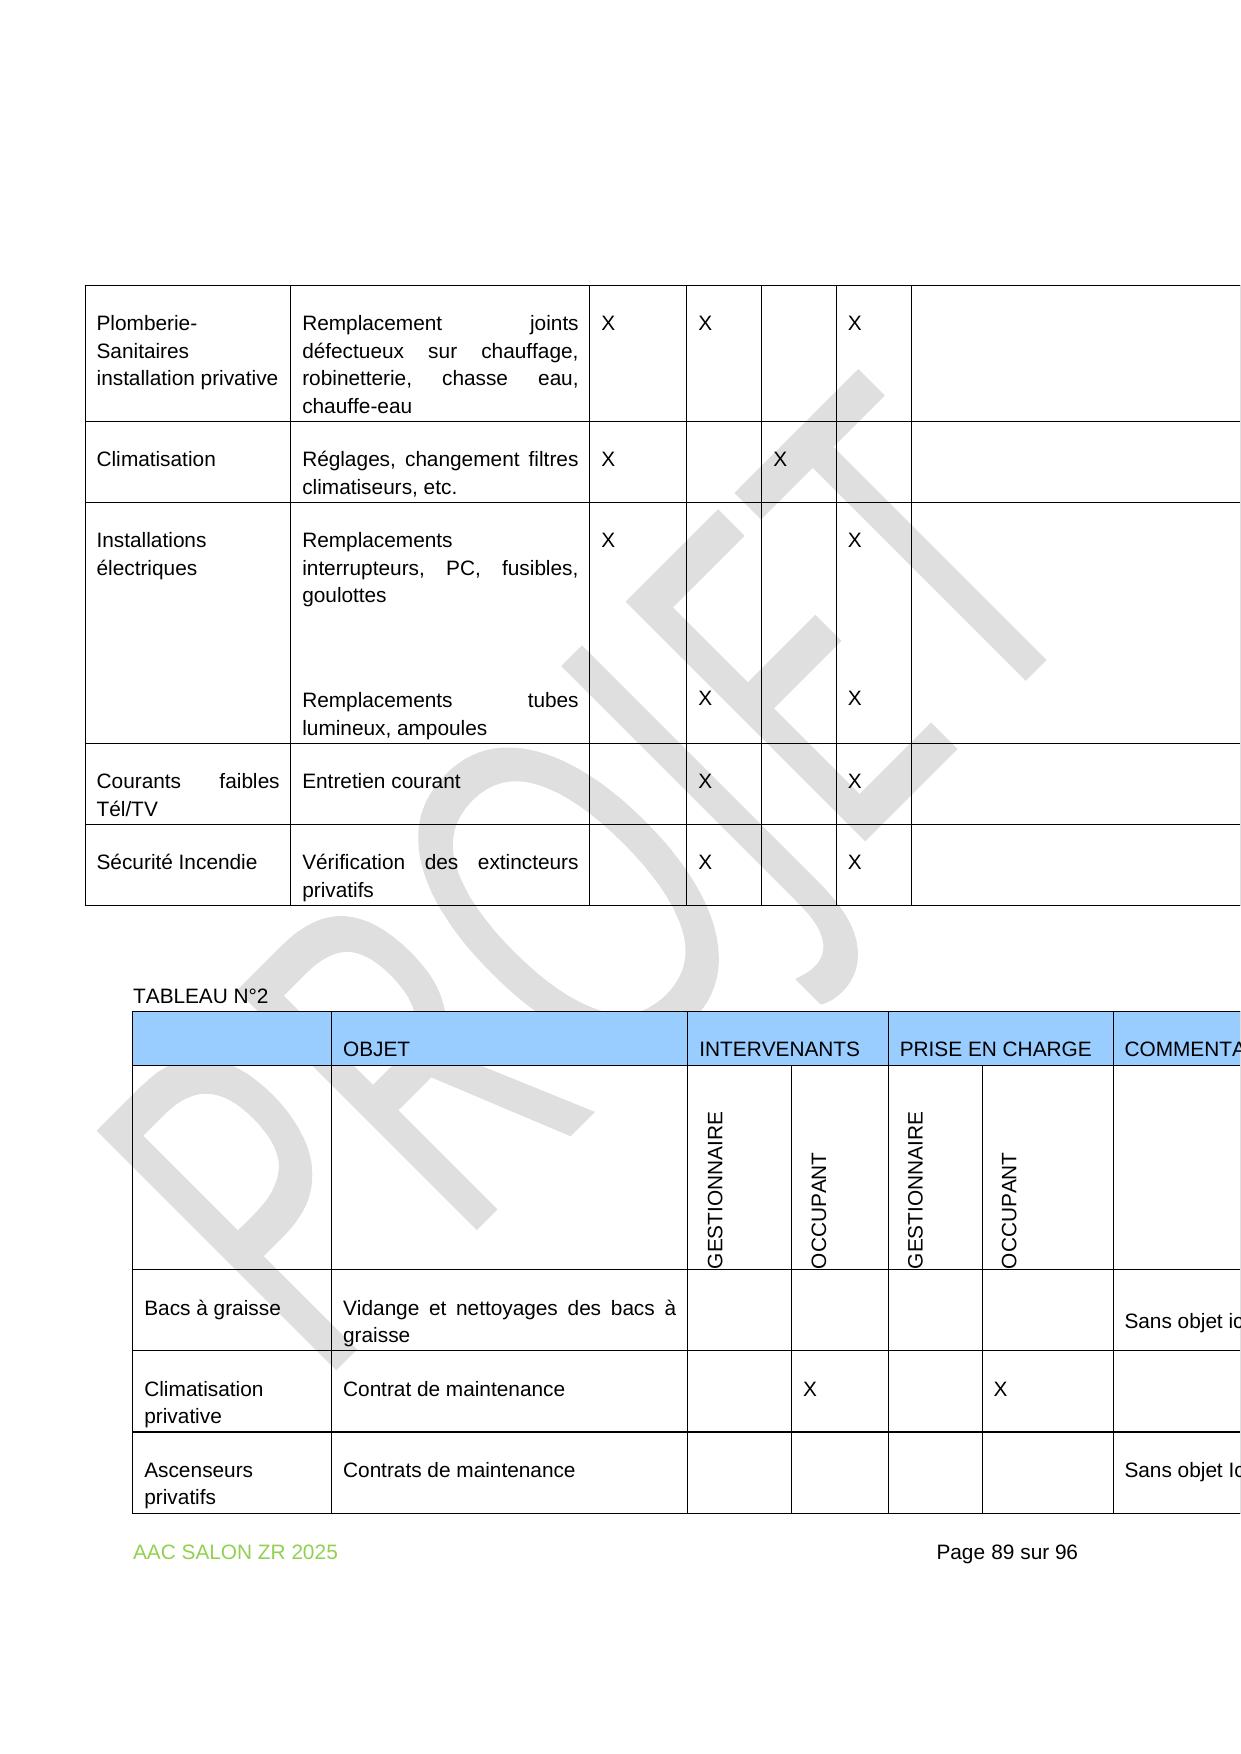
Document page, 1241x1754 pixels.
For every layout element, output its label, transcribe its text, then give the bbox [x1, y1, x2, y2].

table_cell Installations électriques [86, 503, 290, 743]
table_cell [912, 286, 1240, 421]
table_cell Bacs à graisse [133, 1270, 331, 1350]
table_cell [792, 1433, 888, 1512]
table_cell X [837, 744, 911, 824]
table_cell Contrats de maintenance [332, 1433, 687, 1512]
table_cell X [983, 1351, 1113, 1431]
text TABLEAU N°2 [133, 984, 1122, 1008]
table_cell [687, 422, 761, 502]
table_header [133, 1012, 331, 1065]
table_cell Climatisation privative [133, 1351, 331, 1431]
table_cell [889, 1433, 982, 1512]
table_cell X [590, 422, 686, 502]
table_cell [983, 1270, 1113, 1350]
table_header COMMENTAIRES [1114, 1012, 1240, 1065]
table_cell Vérification des extincteurs privatifs [291, 825, 589, 905]
table_cell GESTIONNAIRE [889, 1066, 982, 1269]
table_cell [912, 503, 1240, 743]
table_cell X [792, 1351, 888, 1431]
table_cell [1114, 1066, 1240, 1269]
table_cell [912, 422, 1240, 502]
table_cell [332, 1066, 687, 1269]
table_cell Ascenseurs privatifs [133, 1433, 331, 1512]
table_cell Climatisation [86, 422, 290, 502]
table_cell [837, 422, 911, 502]
table_cell Contrat de maintenance [332, 1351, 687, 1431]
table_cell X [687, 744, 761, 824]
table_cell [688, 1351, 791, 1431]
table_cell X [687, 825, 761, 905]
table_cell [912, 744, 1240, 824]
table_cell Remplacement joints défectueux sur chauffage, robinetterie, chasse eau, chauffe-eau [291, 286, 589, 421]
table_cell GESTIONNAIRE [688, 1066, 791, 1269]
table_cell Réglages, changement filtres climatiseurs, etc. [291, 422, 589, 502]
table_cell Entretien courant [291, 744, 589, 824]
table_cell Remplacements interrupteurs, PC, fusibles, goulottes Remplacements tubes lumineux, ampoules [291, 503, 589, 743]
table_cell [133, 1066, 331, 1269]
table_cell [889, 1351, 982, 1431]
table_cell [688, 1270, 791, 1350]
table_cell OCCUPANT [983, 1066, 1113, 1269]
table_cell [1114, 1351, 1240, 1431]
table_cell X X [837, 503, 911, 743]
table_cell [792, 1270, 888, 1350]
table_cell Courants faibles Tél/TV [86, 744, 290, 824]
table_cell [762, 825, 836, 905]
table_cell [983, 1433, 1113, 1512]
table_cell [762, 503, 836, 743]
table_cell [688, 1433, 791, 1512]
table_cell [762, 286, 836, 421]
table_cell X [687, 503, 761, 743]
table_cell X [687, 286, 761, 421]
table_cell X [837, 825, 911, 905]
table_cell Sécurité Incendie [86, 825, 290, 905]
table_cell Plomberie-Sanitaires installation privative [86, 286, 290, 421]
table_cell [590, 825, 686, 905]
table_cell Vidange et nettoyages des bacs à graisse [332, 1270, 687, 1350]
table_cell Sans objet Ici [1114, 1433, 1240, 1512]
table_cell [912, 825, 1240, 905]
table_header OBJET [332, 1012, 687, 1065]
table_header INTERVENANTS [688, 1012, 888, 1065]
table_cell X [590, 503, 686, 743]
table_cell X [590, 286, 686, 421]
table_cell Sans objet ici [1114, 1270, 1240, 1350]
table_cell [590, 744, 686, 824]
table_cell OCCUPANT [792, 1066, 888, 1269]
table_cell X [837, 286, 911, 421]
table_cell X [762, 422, 836, 502]
table_header PRISE EN CHARGE [889, 1012, 1113, 1065]
table_cell [889, 1270, 982, 1350]
table_cell [762, 744, 836, 824]
